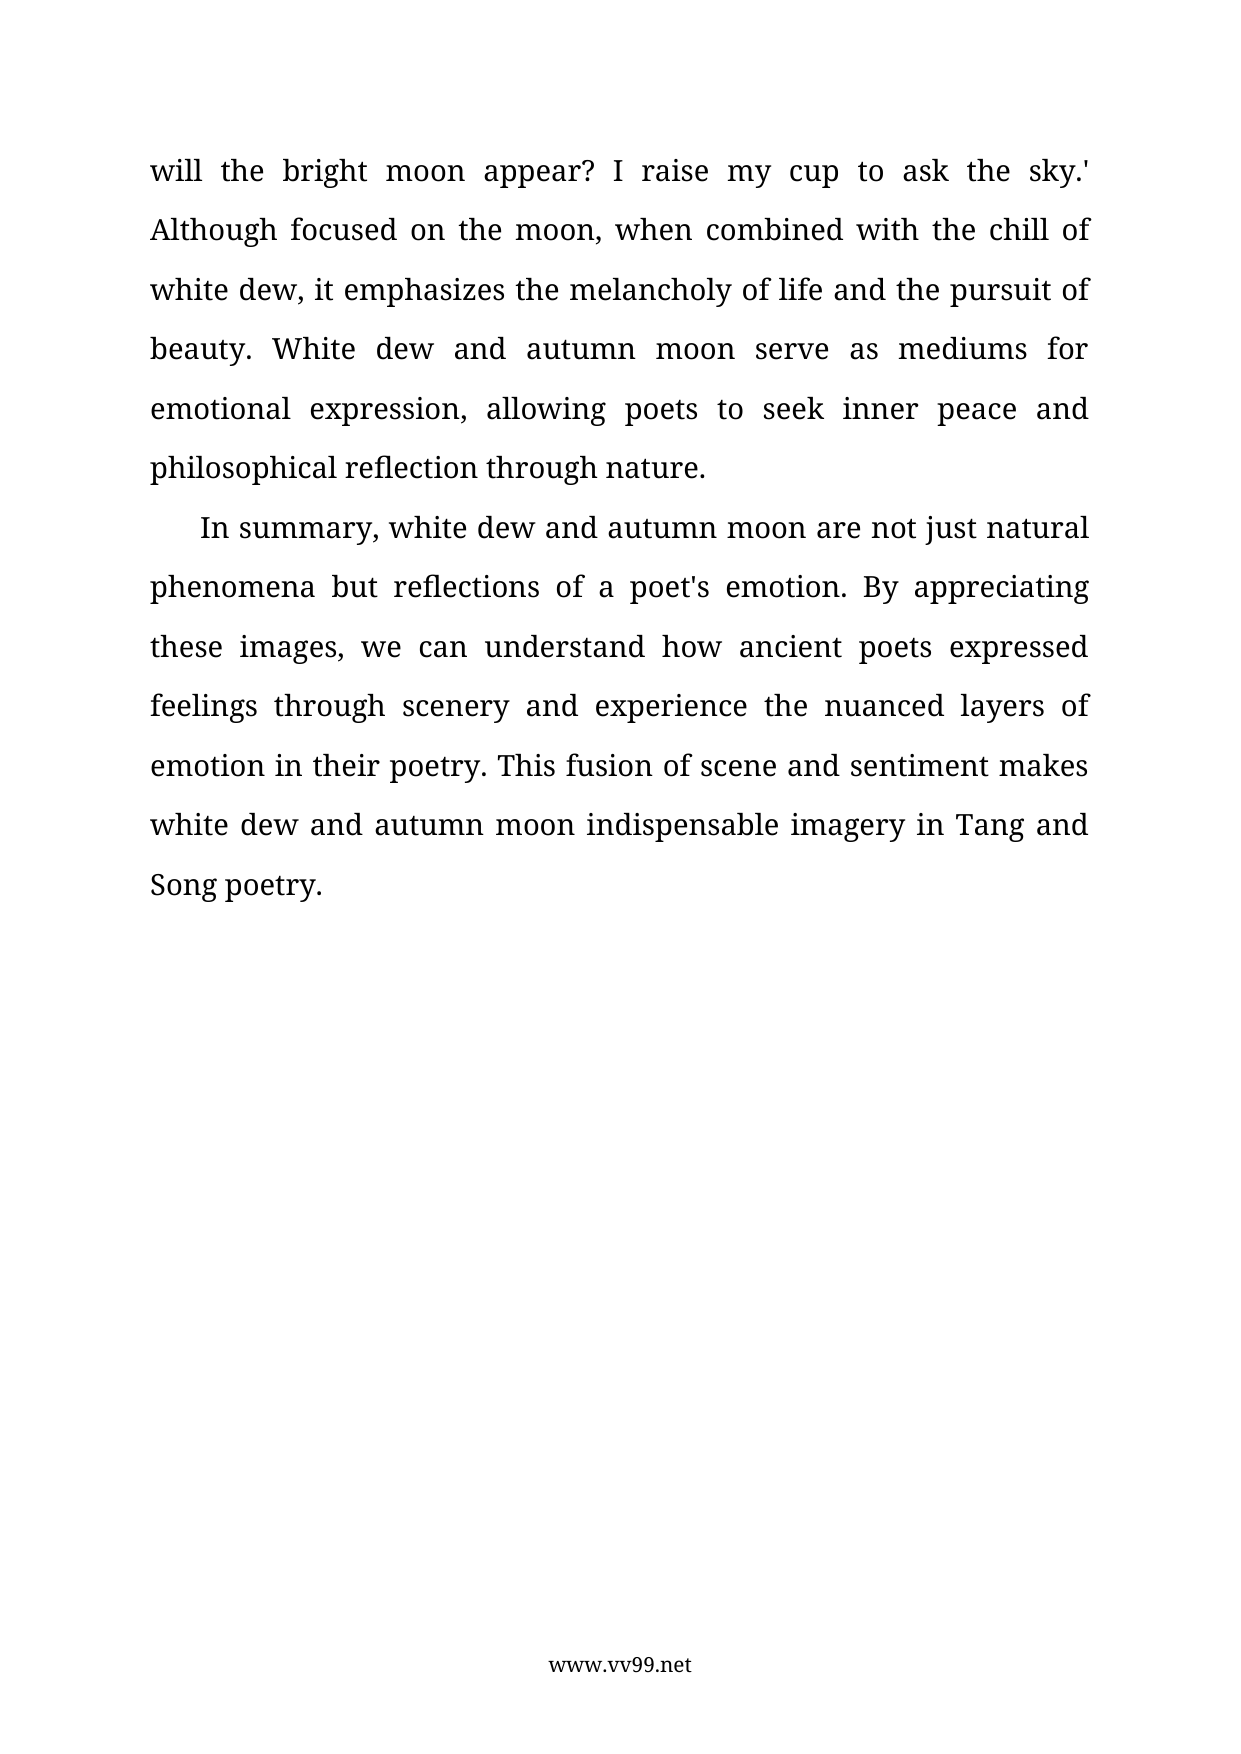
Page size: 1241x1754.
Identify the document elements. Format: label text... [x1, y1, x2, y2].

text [150, 150, 1090, 487]
text In summary, white dew and autumn moon are not just natural phenomena but reflections of a poet's emotion. By appreciating these images, we can understand how ancient poets expressed feelings through scenery and experience the nuanced layers of emotion in their poetry. This fusion of scene and sentiment makes white dew and autumn moon indispensable imagery in Tang and Song poetry. [150, 507, 1090, 903]
